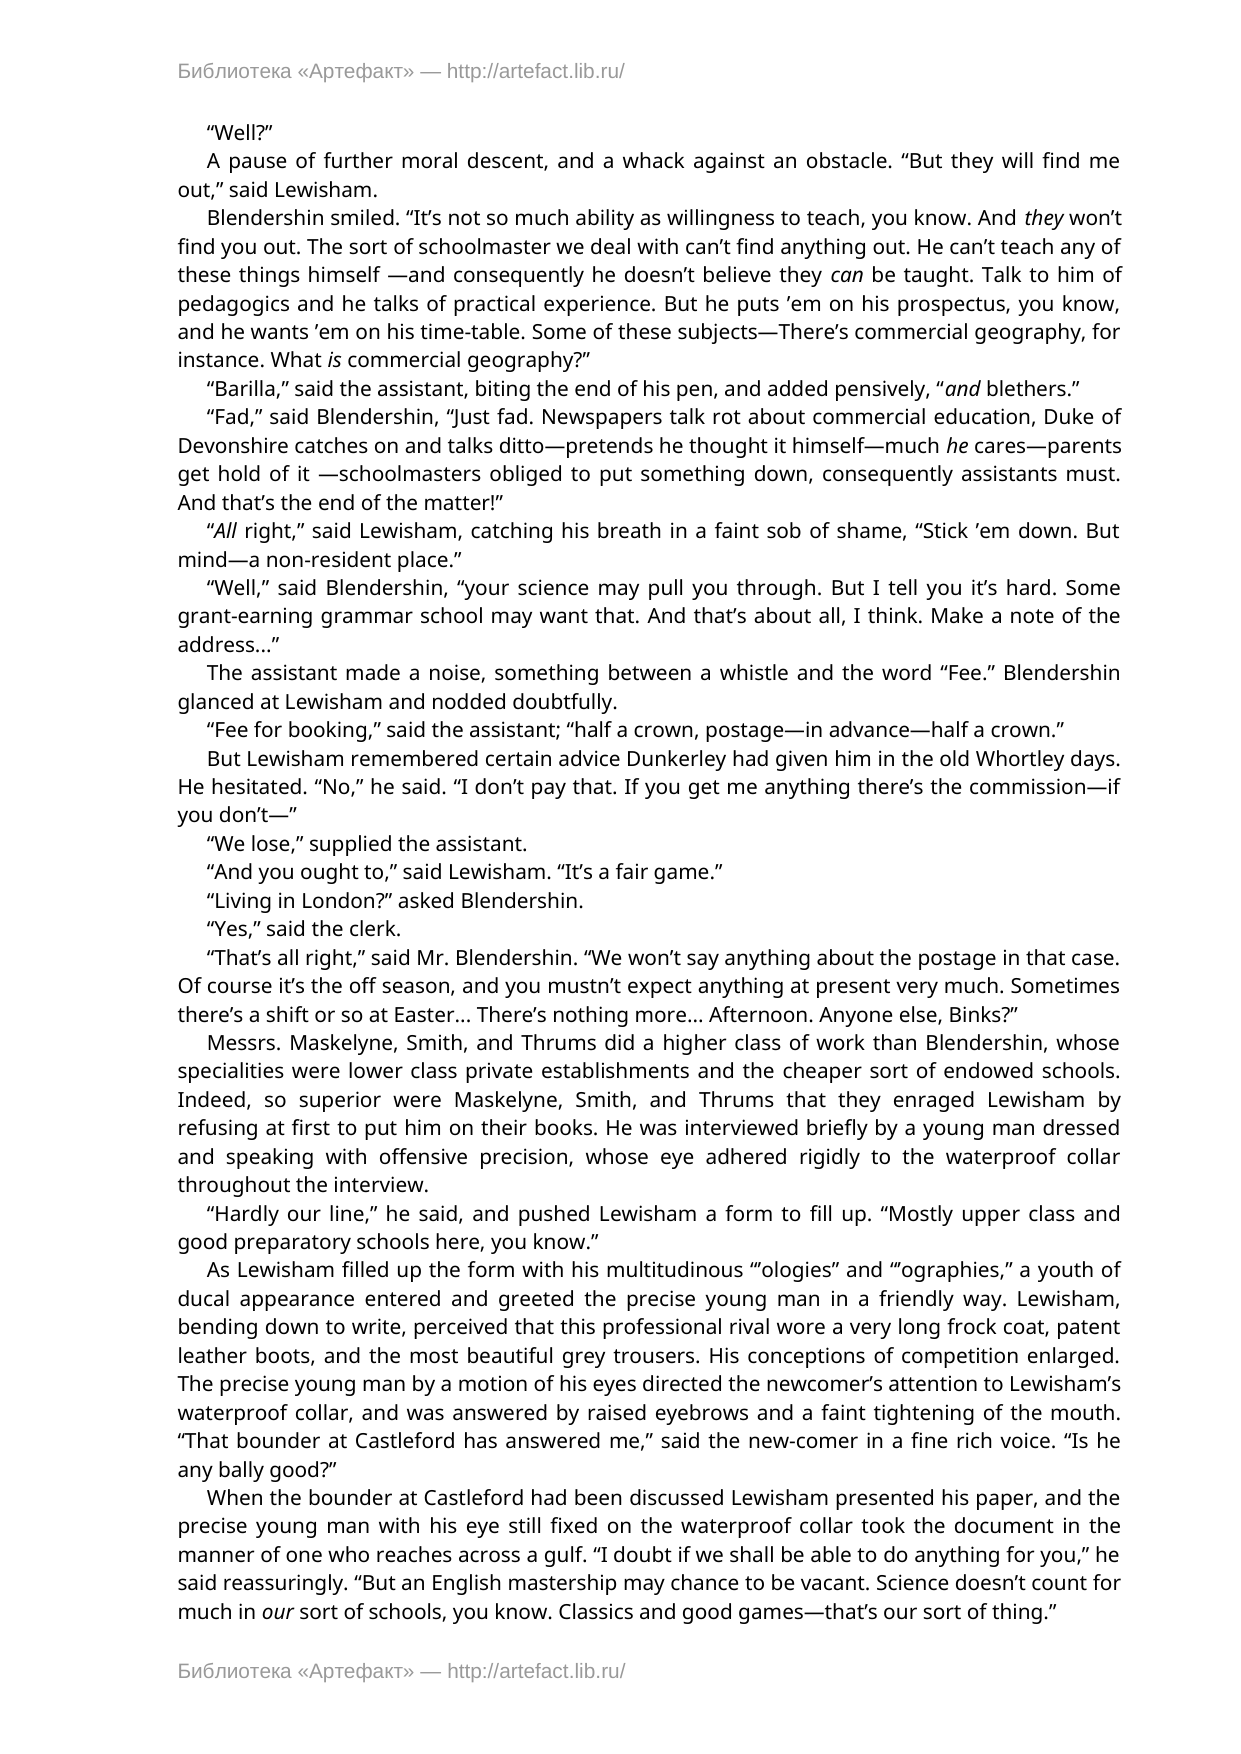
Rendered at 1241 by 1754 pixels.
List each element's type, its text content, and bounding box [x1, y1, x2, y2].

text “Well?” [177, 118, 1122, 147]
text “That’s all right,” said Mr. Blendershin. “We won’t say anything about the postage in that case. Of course it’s the off season, and you mustn’t expect anything at present very much. Sometimes there’s a shift or so at Easter... There’s nothing more... Afternoon. Anyone else, Binks?” [177, 943, 1122, 1028]
text “All right,” said Lewisham, catching his breath in a faint sob of shame, “Stick ’em down. But mind—a non-resident place.” [177, 516, 1122, 573]
text The assistant made a noise, something between a whistle and the word “Fee.” Blendershin glanced at Lewisham and nodded doubtfully. [177, 658, 1122, 715]
text A pause of further moral descent, and a whack against an obstacle. “But they will find me out,” said Lewisham. [177, 147, 1122, 203]
text “Well,” said Blendershin, “your science may pull you through. But I tell you it’s hard. Some grant-earning grammar school may want that. And that’s about all, I think. Make a note of the address...” [177, 573, 1122, 658]
text “And you ought to,” said Lewisham. “It’s a fair game.” [177, 857, 1122, 886]
text But Lewisham remembered certain advice Dunkerley had given him in the old Whortley days. He hesitated. “No,” he said. “I don’t pay that. If you get me anything there’s the commission—if you don’t—” [177, 744, 1122, 829]
text As Lewisham filled up the form with his multitudinous “’ologies” and “’ographies,” a youth of ducal appearance entered and greeted the precise young man in a friendly way. Lewisham, bending down to write, perceived that this professional rival wore a very long frock coat, patent leather boots, and the most beautiful grey trousers. His conceptions of competition enlarged. The precise young man by a motion of his eyes directed the newcomer’s attention to Lewisham’s waterproof collar, and was answered by raised eyebrows and a faint tightening of the mouth. “That bounder at Castleford has answered me,” said the new-comer in a fine rich voice. “Is he any bally good?” [177, 1256, 1122, 1483]
text “Yes,” said the clerk. [177, 914, 1122, 943]
text “Hardly our line,” he said, and pushed Lewisham a form to fill up. “Mostly upper class and good preparatory schools here, you know.” [177, 1199, 1122, 1256]
text “Fad,” said Blendershin, “Just fad. Newspapers talk rot about commercial education, Duke of Devonshire catches on and talks ditto—pretends he thought it himself—much he cares—parents get hold of it —schoolmasters obliged to put something down, consequently assistants must. And that’s the end of the matter!” [177, 402, 1122, 516]
text “Living in London?” asked Blendershin. [177, 886, 1122, 914]
text Messrs. Maskelyne, Smith, and Thrums did a higher class of work than Blendershin, whose specialities were lower class private establishments and the cheaper sort of endowed schools. Indeed, so superior were Maskelyne, Smith, and Thrums that they enraged Lewisham by refusing at first to put him on their books. He was interviewed briefly by a young man dressed and speaking with offensive precision, whose eye adhered rigidly to the waterproof collar throughout the interview. [177, 1028, 1122, 1199]
text “We lose,” supplied the assistant. [177, 829, 1122, 857]
text “Fee for booking,” said the assistant; “half a crown, postage—in advance—half a crown.” [177, 715, 1122, 744]
text When the bounder at Castleford had been discussed Lewisham presented his paper, and the precise young man with his eye still fixed on the waterproof collar took the document in the manner of one who reaches across a gulf. “I doubt if we shall be able to do anything for you,” he said reassuringly. “But an English mastership may chance to be vacant. Science doesn’t count for much in our sort of schools, you know. Classics and good games—that’s our sort of thing.” [177, 1483, 1122, 1625]
text “Barilla,” said the assistant, biting the end of his pen, and added pensively, “and blethers.” [177, 374, 1122, 402]
text Blendershin smiled. “It’s not so much ability as willingness to teach, you know. And they won’t find you out. The sort of schoolmaster we deal with can’t find anything out. He can’t teach any of these things himself —and consequently he doesn’t believe they can be taught. Talk to him of pedagogics and he talks of practical experience. But he puts ’em on his prospectus, you know, and he wants ’em on his time-table. Some of these subjects—There’s commercial geography, for instance. What is commercial geography?” [177, 203, 1122, 374]
